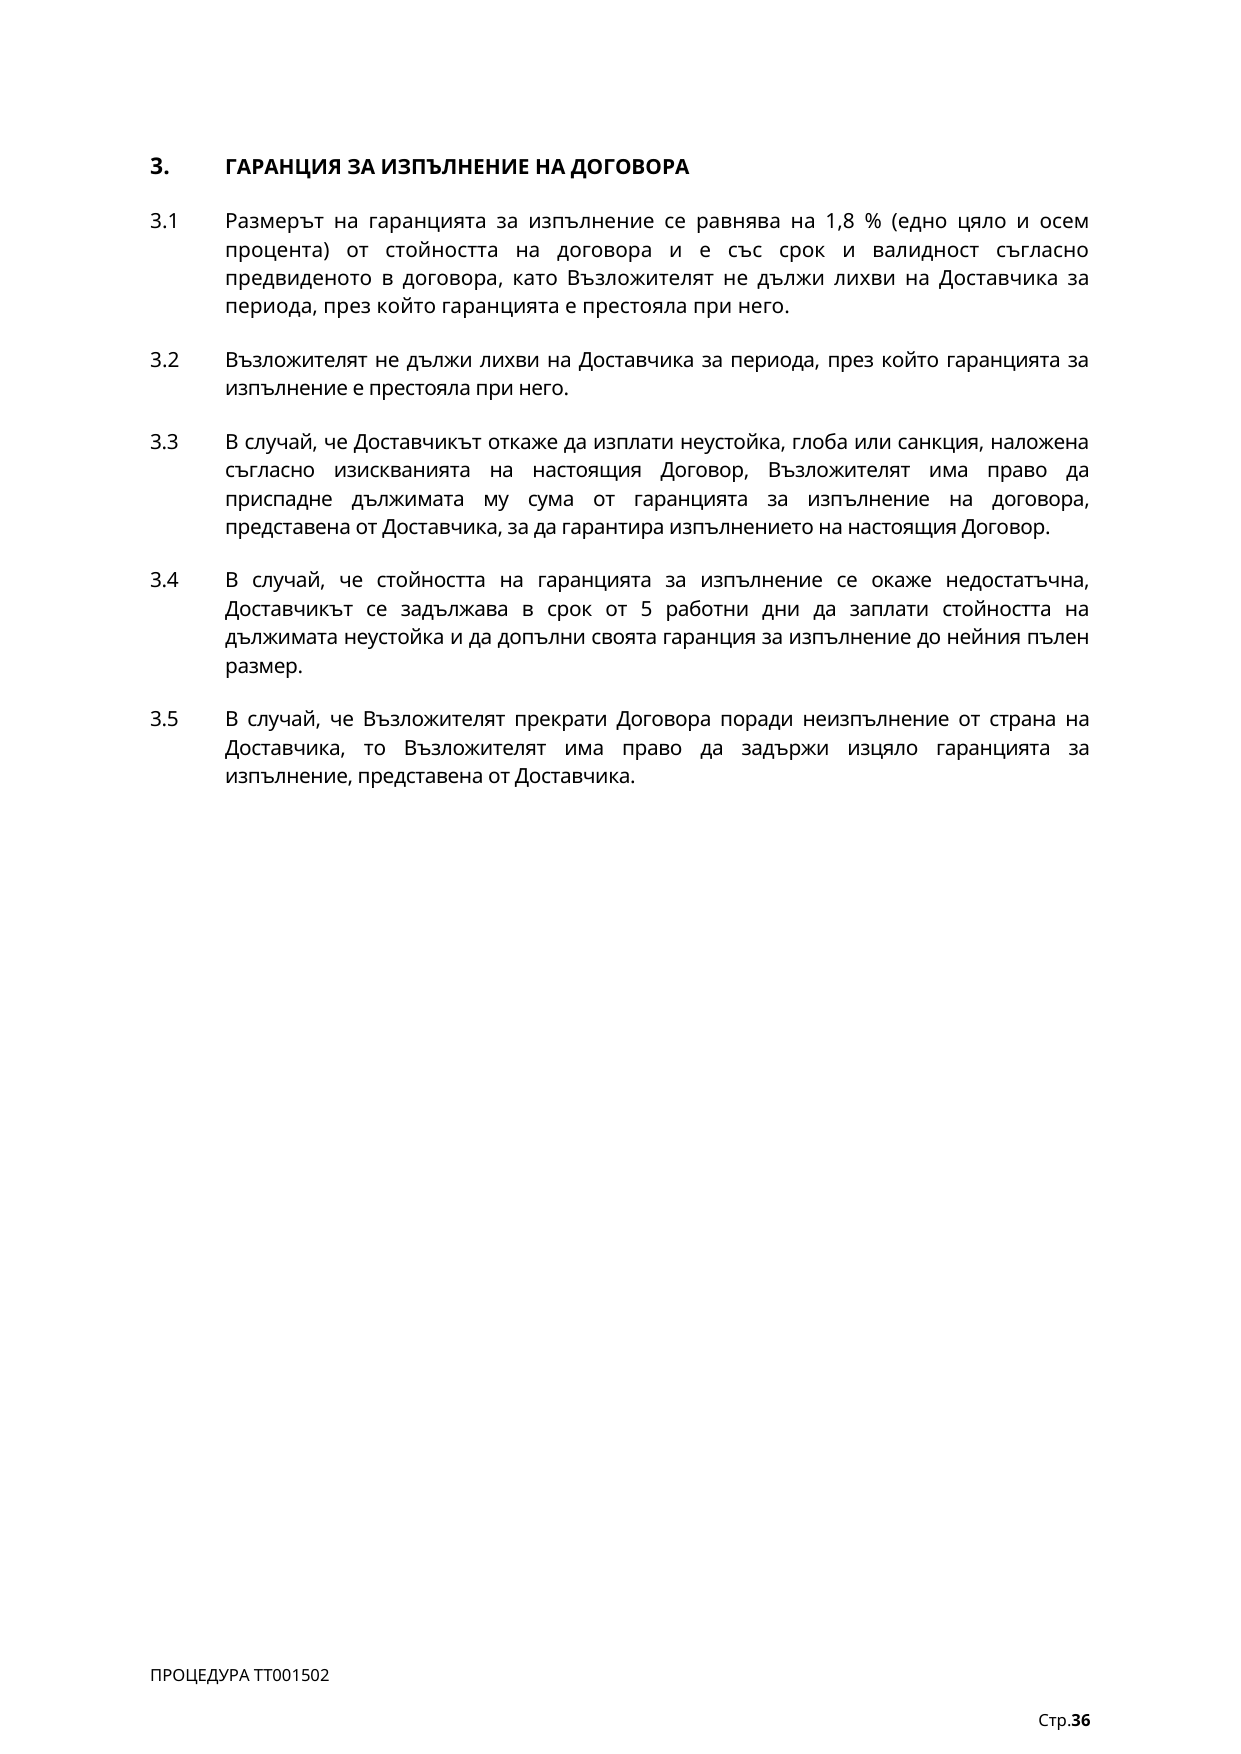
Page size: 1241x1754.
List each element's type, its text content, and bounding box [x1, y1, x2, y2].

list Възложителят не дължи лихви на Доставчика за периода, през който гаранцията за изпълнение е престояла при него. [150, 345, 1090, 402]
list В случай, че Доставчикът откаже да изплати неустойка, глоба или санкция, наложена съгласно изискванията на настоящия Договор, Възложителят има право да приспадне дължимата му сума от гаранцията за изпълнение на договора, представена от Доставчика, за да гарантира изпълнението на настоящия Договор. [150, 427, 1090, 541]
list ГАРАНЦИЯ ЗА ИЗПЪЛНЕНИЕ НА ДОГОВОРА [150, 150, 1090, 181]
list В случай, че стойността на гаранцията за изпълнение се окаже недостатъчна, Доставчикът се задължава в срок от 5 работни дни да заплати стойността на дължимата неустойка и да допълни своята гаранция за изпълнение до нейния пълен размер. [150, 566, 1090, 679]
list В случай, че Възложителят прекрати Договора поради неизпълнение от страна на Доставчика, то Възложителят има право да задържи изцяло гаранцията за изпълнение, представена от Доставчика. [150, 704, 1090, 790]
list Размерът на гаранцията за изпълнение се равнява на 1,8 % (едно цяло и осем процента) от стойността на договора и е със срок и валидност съгласно предвиденото в договора, като Възложителят не дължи лихви на Доставчика за периода, през който гаранцията е престояла при него. [150, 206, 1090, 320]
